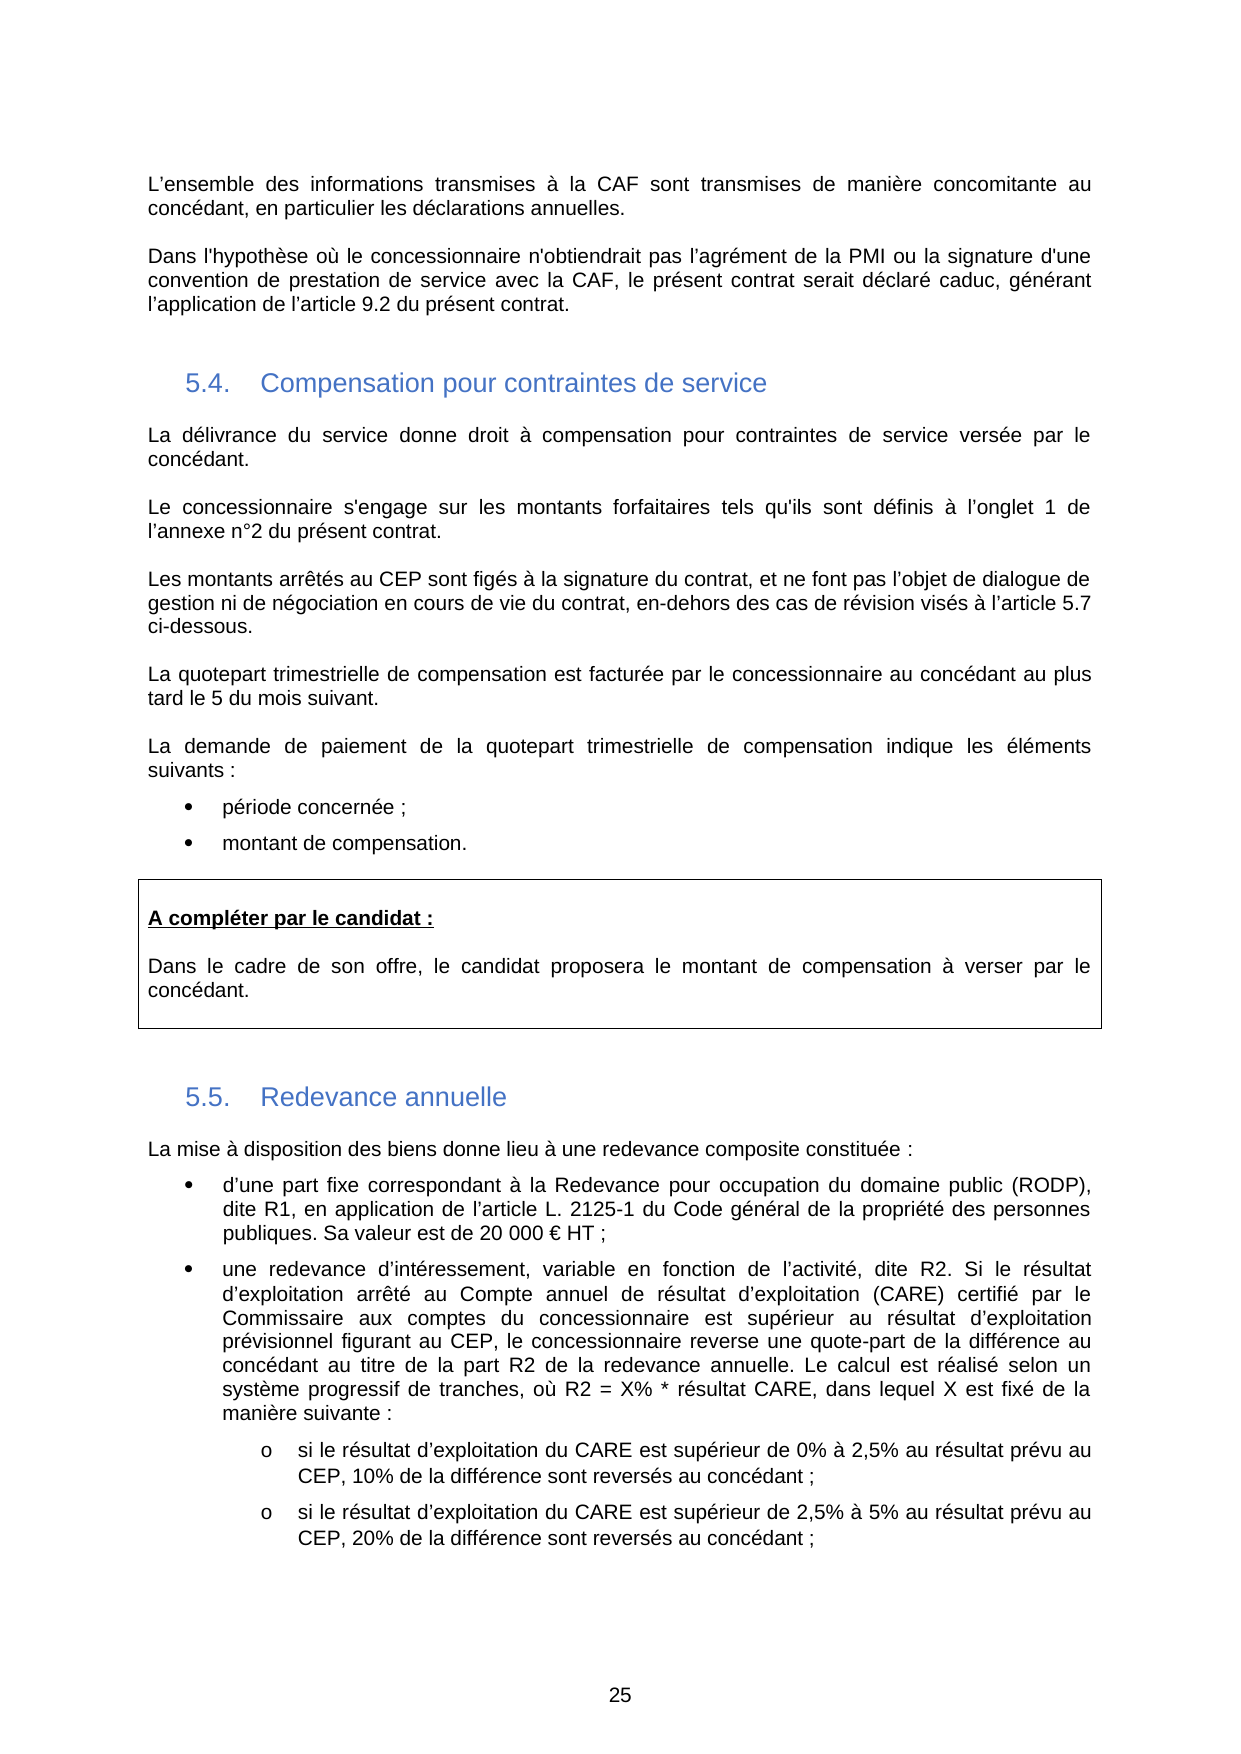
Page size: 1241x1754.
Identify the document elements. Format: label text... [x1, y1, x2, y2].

text Dans l'hypothèse où le concessionnaire n'obtiendrait pas l’agrément de la PMI ou la signature d'une convention de prestation de service avec la CAF, le présent contrat serait déclaré caduc, générant l’application de l’article 9.2 du présent contrat. [148, 243, 1093, 315]
text L’ensemble des informations transmises à la CAF sont transmises de manière concomitante au concédant, en particulier les déclarations annuelles. [148, 172, 1093, 219]
text A compléter par le candidat : [148, 906, 1093, 930]
list si le résultat d’exploitation du CARE est supérieur de 0% à 2,5% au résultat prévu au CEP, 10% de la différence sont reversés au concédant ; [260, 1438, 1093, 1487]
subtitle Redevance annuelle [185, 1081, 1093, 1112]
list période concernée ; [185, 794, 1093, 818]
text La quotepart trimestrielle de compensation est facturée par le concessionnaire au concédant au plus tard le 5 du mois suivant. [148, 662, 1093, 710]
list d’une part fixe correspondant à la Redevance pour occupation du domaine public (RODP), dite R1, en application de l’article L. 2125-1 du Code général de la propriété des personnes publiques. Sa valeur est de 20 000 € HT ; [185, 1173, 1093, 1245]
list montant de compensation. [185, 831, 1093, 855]
list si le résultat d’exploitation du CARE est supérieur de 2,5% à 5% au résultat prévu au CEP, 20% de la différence sont reversés au concédant ; [260, 1500, 1093, 1550]
text Dans le cadre de son offre, le candidat proposera le montant de compensation à verser par le concédant. [148, 954, 1093, 1002]
text Le concessionnaire s'engage sur les montants forfaitaires tels qu'ils sont définis à l’onglet 1 de l’annexe n°2 du présent contrat. [148, 494, 1093, 542]
text La mise à disposition des biens donne lieu à une redevance composite constituée : [148, 1136, 1093, 1160]
text La délivrance du service donne droit à compensation pour contraintes de service versée par le concédant. [148, 423, 1093, 471]
text Les montants arrêtés au CEP sont figés à la signature du contrat, et ne font pas l’objet de dialogue de gestion ni de négociation en cours de vie du contrat, en-dehors des cas de révision visés à l’article 5.7 ci-dessous. [148, 566, 1093, 638]
subtitle Compensation pour contraintes de service [185, 367, 1093, 399]
list une redevance d’intéressement, variable en fonction de l’activité, dite R2. Si le résultat d’exploitation arrêté au Compte annuel de résultat d’exploitation (CARE) certifié par le Commissaire aux comptes du concessionnaire est supérieur au résultat d’exploitation prévisionnel figurant au CEP, le concessionnaire reverse une quote-part de la différence au concédant au titre de la part R2 de la redevance annuelle. Le calcul est réalisé selon un système progressif de tranches, où R2 = X% * résultat CARE, dans lequel X est fixé de la manière suivante : [185, 1257, 1093, 1425]
text La demande de paiement de la quotepart trimestrielle de compensation indique les éléments suivants : [148, 734, 1093, 782]
